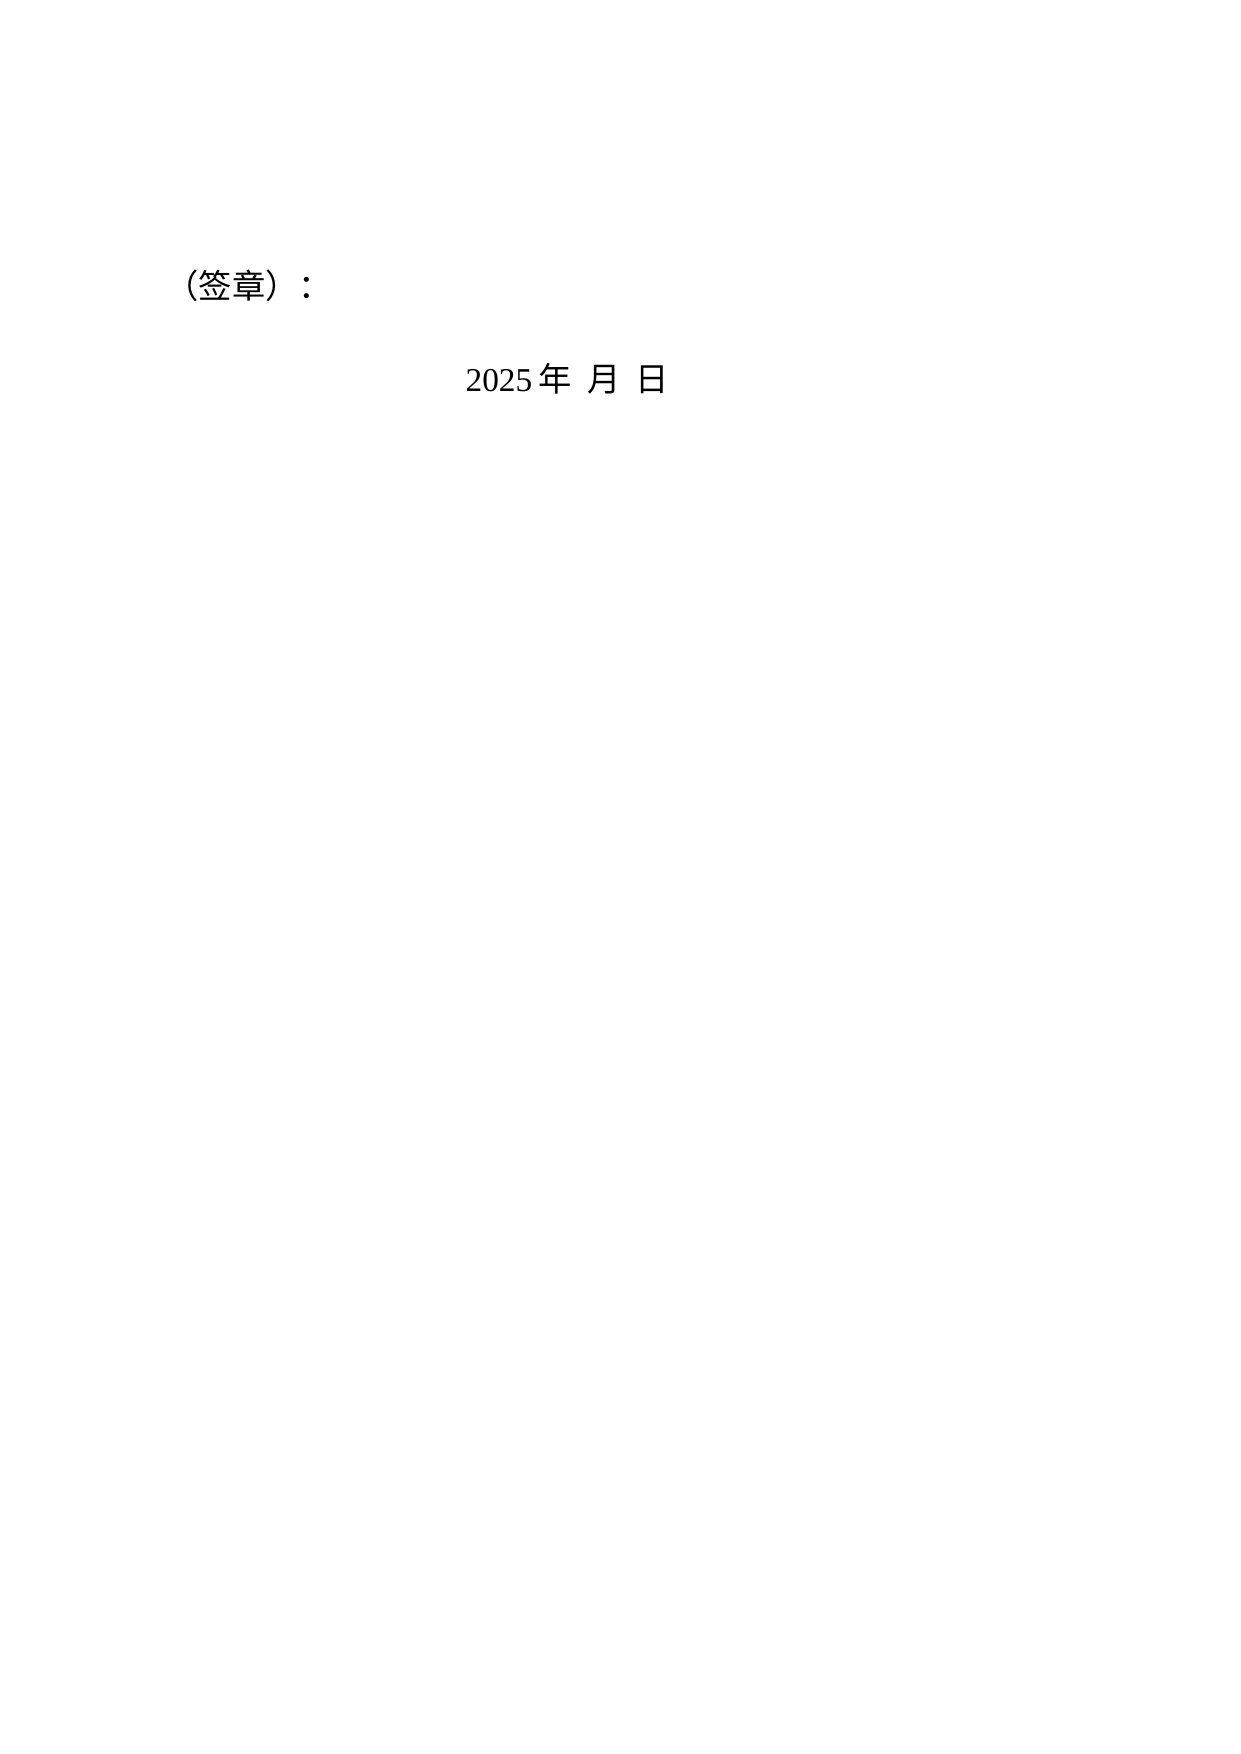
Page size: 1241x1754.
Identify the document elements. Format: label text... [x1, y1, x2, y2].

text 2025年 月 日 [165, 330, 1087, 422]
text （签章）： [165, 238, 1087, 330]
